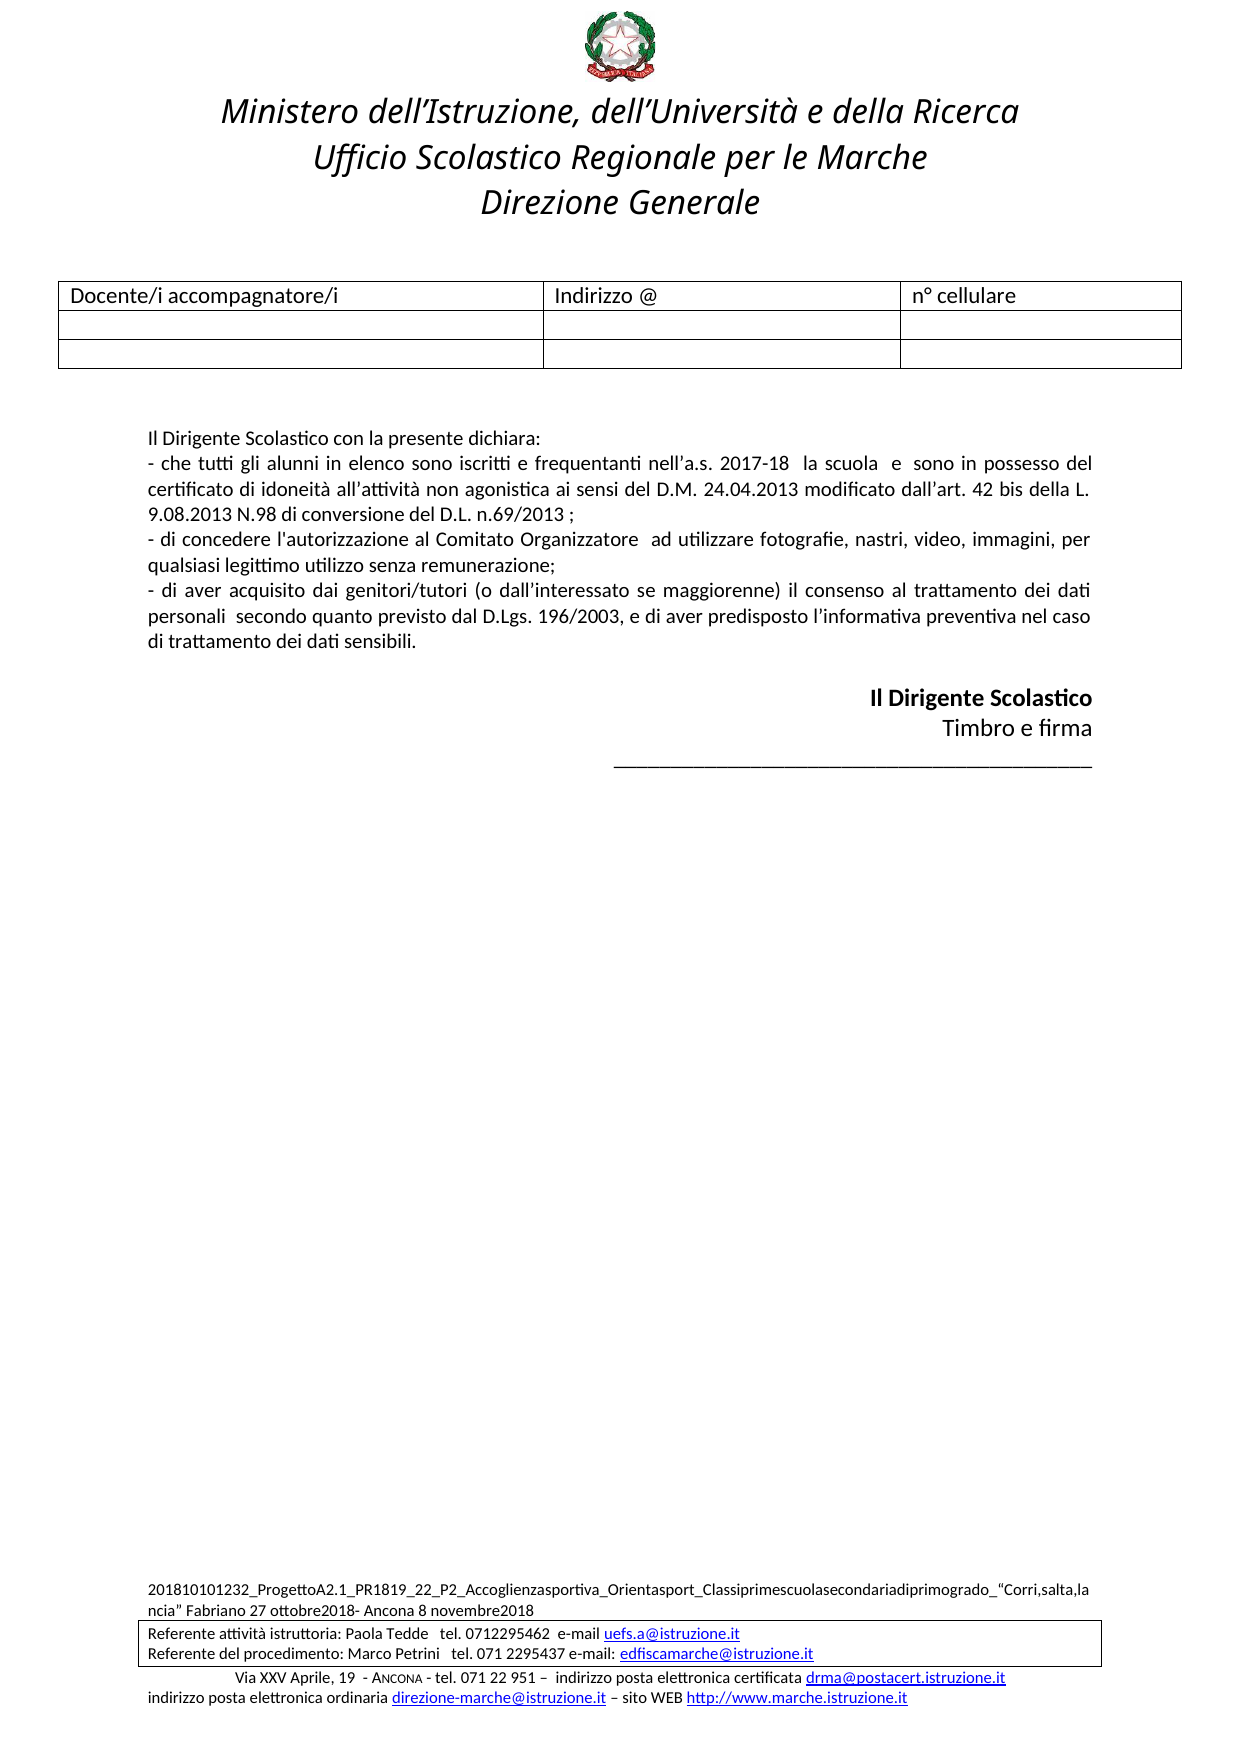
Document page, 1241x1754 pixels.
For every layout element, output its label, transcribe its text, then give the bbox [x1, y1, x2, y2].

table_header Indirizzo @ [544, 282, 900, 310]
text Il Dirigente Scolastico con la presente dichiara: [148, 425, 1092, 450]
table_cell [901, 311, 1181, 339]
table_cell [544, 340, 900, 368]
picture [585, 11, 656, 82]
table_cell [59, 340, 543, 368]
text - che tutti gli alunni in elenco sono iscritti e frequentanti nell’a.s. 2017-18 la scuola e sono in possesso del certificato di idoneità all’attività non agonistica ai sensi del D.M. 24.04.2013 modificato dall’art. 42 bis della L. 9.08.2013 N.98 di conversione del D.L. n.69/2013 ; [148, 450, 1092, 527]
text - di aver acquisito dai genitori/tutori (o dall’interessato se maggiorenne) il consenso al trattamento dei dati personali secondo quanto previsto dal D.Lgs. 196/2003, e di aver predisposto l’informativa preventiva nel caso di trattamento dei dati sensibili. [148, 577, 1092, 654]
text Il Dirigente Scolastico [148, 682, 1092, 712]
table_header Docente/i accompagnatore/i [59, 282, 543, 310]
table_header n° cellulare [901, 282, 1181, 310]
table_cell [901, 340, 1181, 368]
text Timbro e firma [148, 712, 1092, 743]
text - di concedere l'autorizzazione al Comitato Organizzatore ad utilizzare fotografie, nastri, video, immagini, per qualsiasi legittimo utilizzo senza remunerazione; [148, 527, 1092, 577]
text __________________________________________ [148, 743, 1092, 771]
table_cell [544, 311, 900, 339]
table_cell [59, 311, 543, 339]
